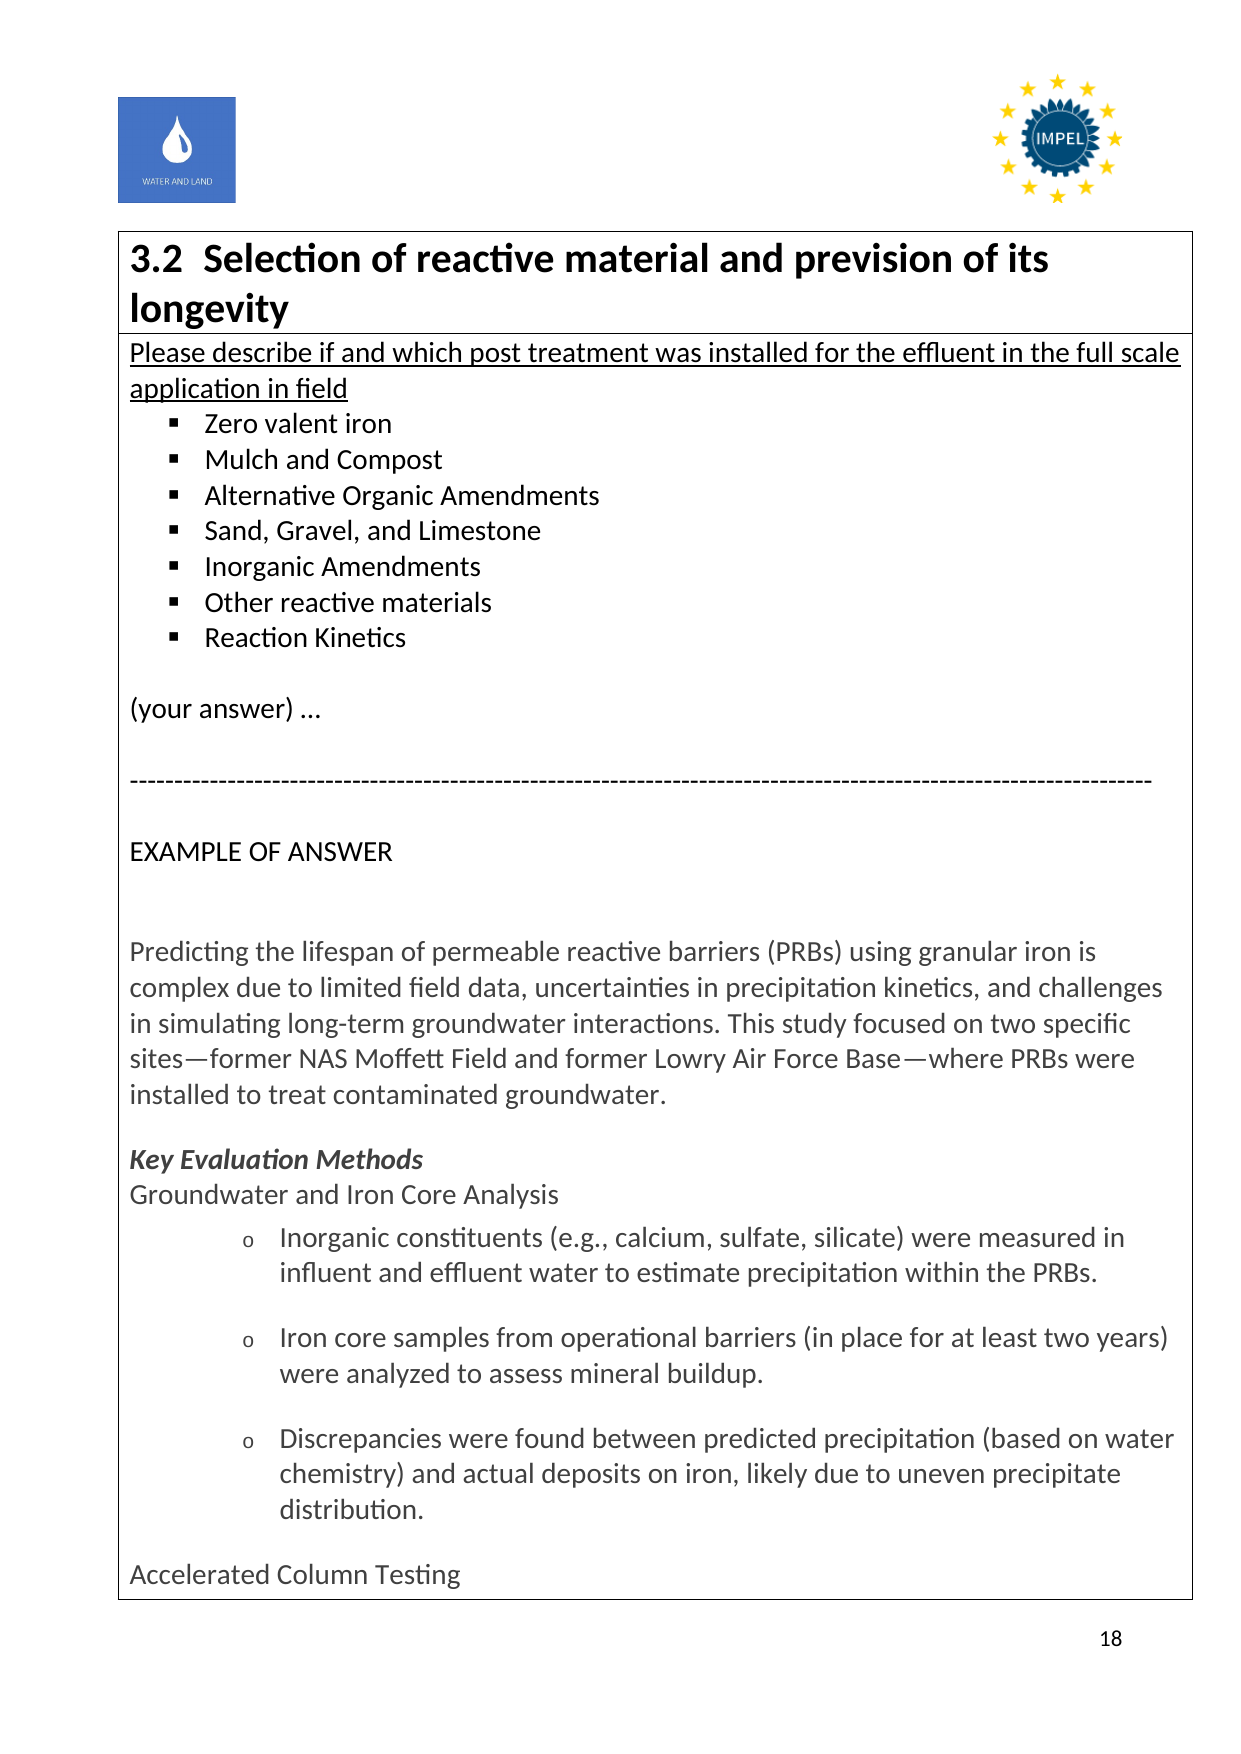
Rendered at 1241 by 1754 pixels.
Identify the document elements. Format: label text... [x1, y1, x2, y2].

picture [118, 97, 236, 203]
table_header 3.2 Selection of reactive material and prevision of its longevity [119, 232, 1192, 333]
picture [992, 73, 1123, 203]
